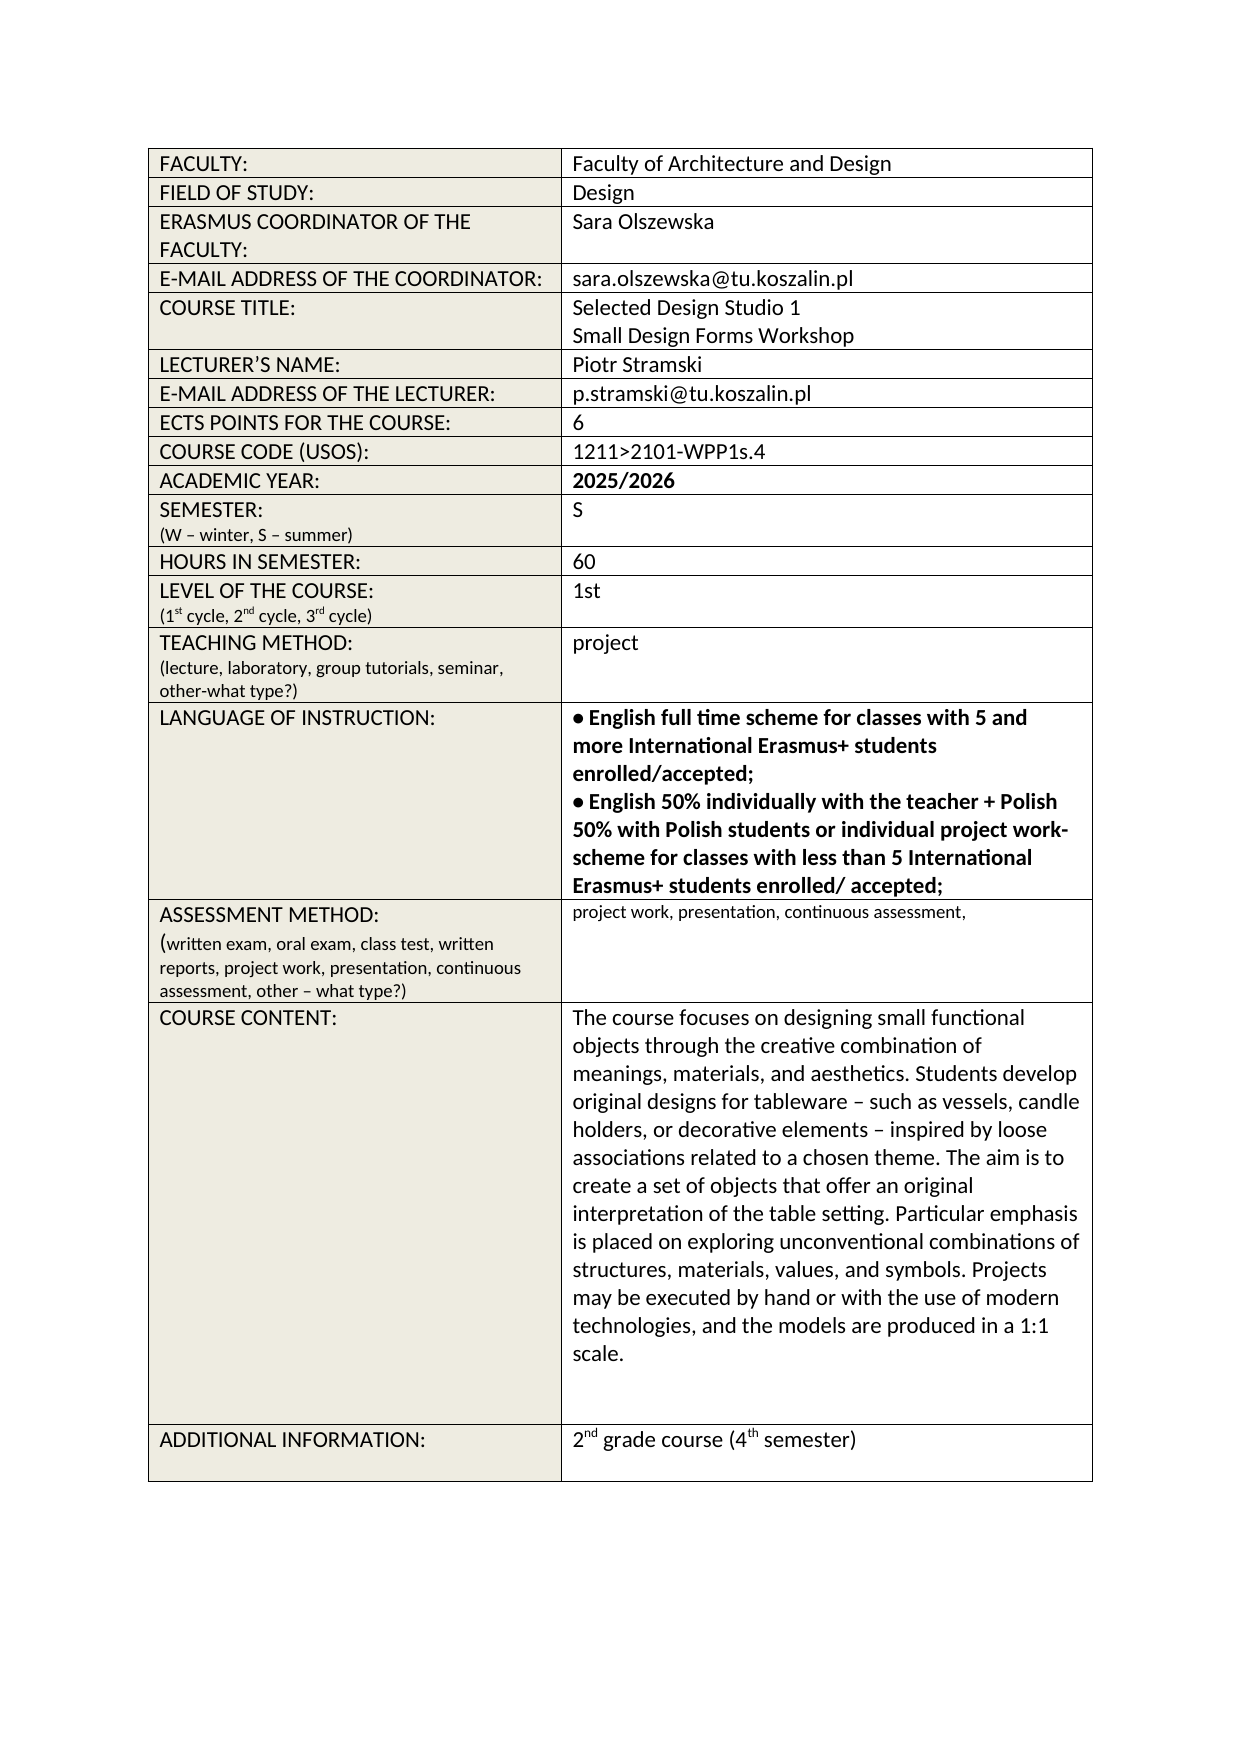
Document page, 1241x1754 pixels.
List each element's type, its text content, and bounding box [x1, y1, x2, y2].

table_cell ERASMUS COORDINATOR OF THE FACULTY: [149, 207, 561, 263]
table_cell p.stramski@tu.koszalin.pl [562, 379, 1092, 407]
table_cell Piotr Stramski [562, 350, 1092, 378]
table_cell HOURS IN SEMESTER: [149, 547, 561, 575]
table_cell The course focuses on designing small functional objects through the creative combination of meanings, materials, and aesthetics. Students develop original designs for tableware – such as vessels, candle holders, or decorative elements – inspired by loose associations related to a chosen theme. The aim is to create a set of objects that offer an original interpretation of the table setting. Particular emphasis is placed on exploring unconventional combinations of structures, materials, values, and symbols. Projects may be executed by hand or with the use of modern technologies, and the models are produced in a 1:1 scale. [562, 1003, 1092, 1424]
table_cell project [562, 628, 1092, 702]
table_cell LANGUAGE OF INSTRUCTION: [149, 703, 561, 899]
table_header FACULTY: [149, 149, 561, 177]
table_cell COURSE CONTENT: [149, 1003, 561, 1424]
table_cell COURSE TITLE: [149, 293, 561, 349]
table_cell FIELD OF STUDY: [149, 178, 561, 206]
table_cell ASSESSMENT METHOD: (written exam, oral exam, class test, written reports, project work, presentation, continuous assessment, other – what type?) [149, 900, 561, 1002]
table_cell LEVEL OF THE COURSE: (1st cycle, 2nd cycle, 3rd cycle) [149, 576, 561, 627]
table_header Faculty of Architecture and Design [562, 149, 1092, 177]
table_cell E-MAIL ADDRESS OF THE LECTURER: [149, 379, 561, 407]
table_cell Selected Design Studio 1 Small Design Forms Workshop [562, 293, 1092, 349]
table_cell ADDITIONAL INFORMATION: [149, 1425, 561, 1481]
table_cell Design [562, 178, 1092, 206]
table_cell ACADEMIC YEAR: [149, 466, 561, 494]
table_cell 2nd grade course (4th semester) [562, 1425, 1092, 1481]
table_cell sara.olszewska@tu.koszalin.pl [562, 264, 1092, 292]
table_cell COURSE CODE (USOS): [149, 437, 561, 465]
table_cell • English full time scheme for classes with 5 and more International Erasmus+ students enrolled/accepted; • English 50% individually with the teacher + Polish 50% with Polish students or individual project work- scheme for classes with less than 5 International Erasmus+ students enrolled/ accepted; [562, 703, 1092, 899]
table_cell 2025/2026 [562, 466, 1092, 494]
table_cell Sara Olszewska [562, 207, 1092, 263]
table_cell LECTURER’S NAME: [149, 350, 561, 378]
table_cell 1211>2101-WPP1s.4 [562, 437, 1092, 465]
table_cell 60 [562, 547, 1092, 575]
table_cell 6 [562, 408, 1092, 436]
table_cell E-MAIL ADDRESS OF THE COORDINATOR: [149, 264, 561, 292]
table_cell ECTS POINTS FOR THE COURSE: [149, 408, 561, 436]
table_cell project work, presentation, continuous assessment, [562, 900, 1092, 1002]
table_cell SEMESTER: (W – winter, S – summer) [149, 495, 561, 546]
table_cell 1st [562, 576, 1092, 627]
table_cell TEACHING METHOD: (lecture, laboratory, group tutorials, seminar, other-what type?) [149, 628, 561, 702]
table_cell S [562, 495, 1092, 546]
